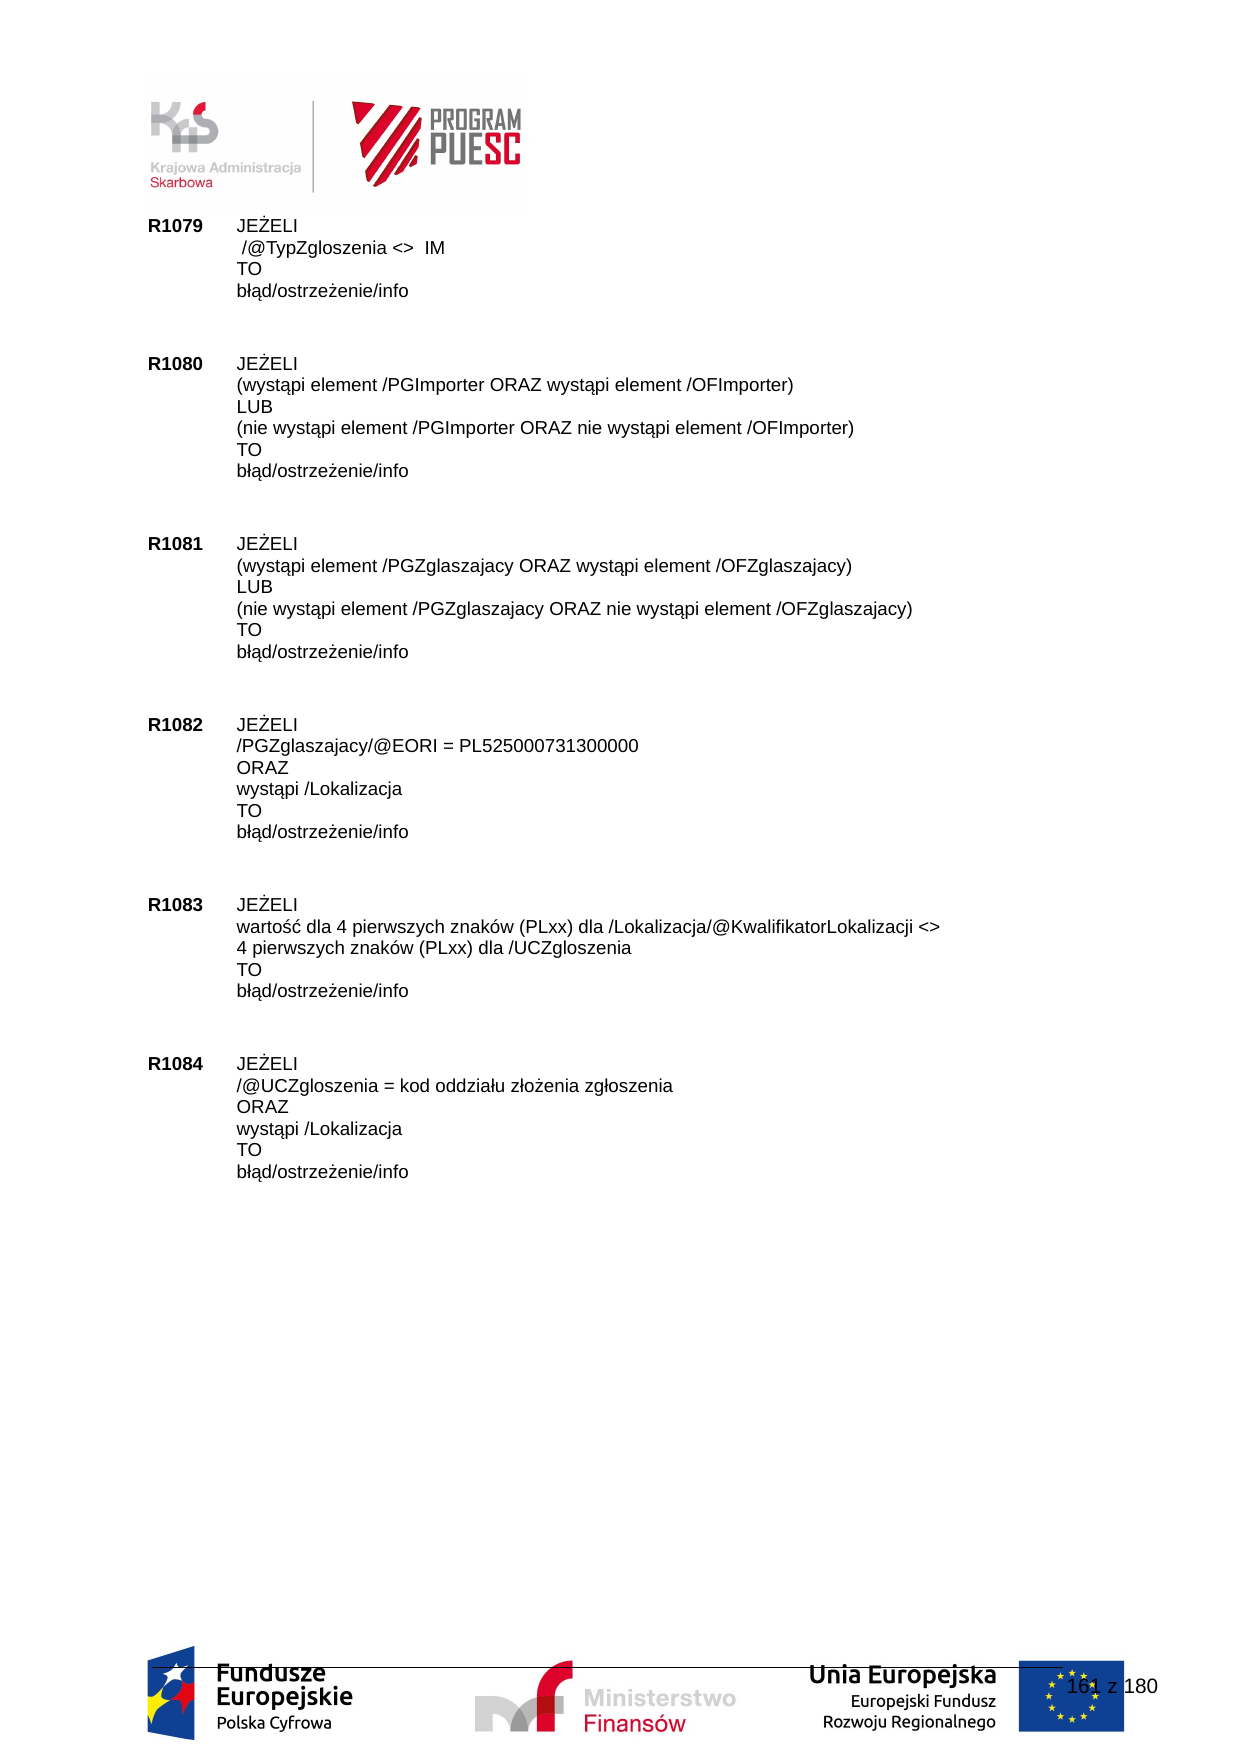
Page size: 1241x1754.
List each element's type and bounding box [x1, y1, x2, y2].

picture [147, 73, 529, 215]
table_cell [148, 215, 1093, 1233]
picture [147, 1646, 1125, 1740]
